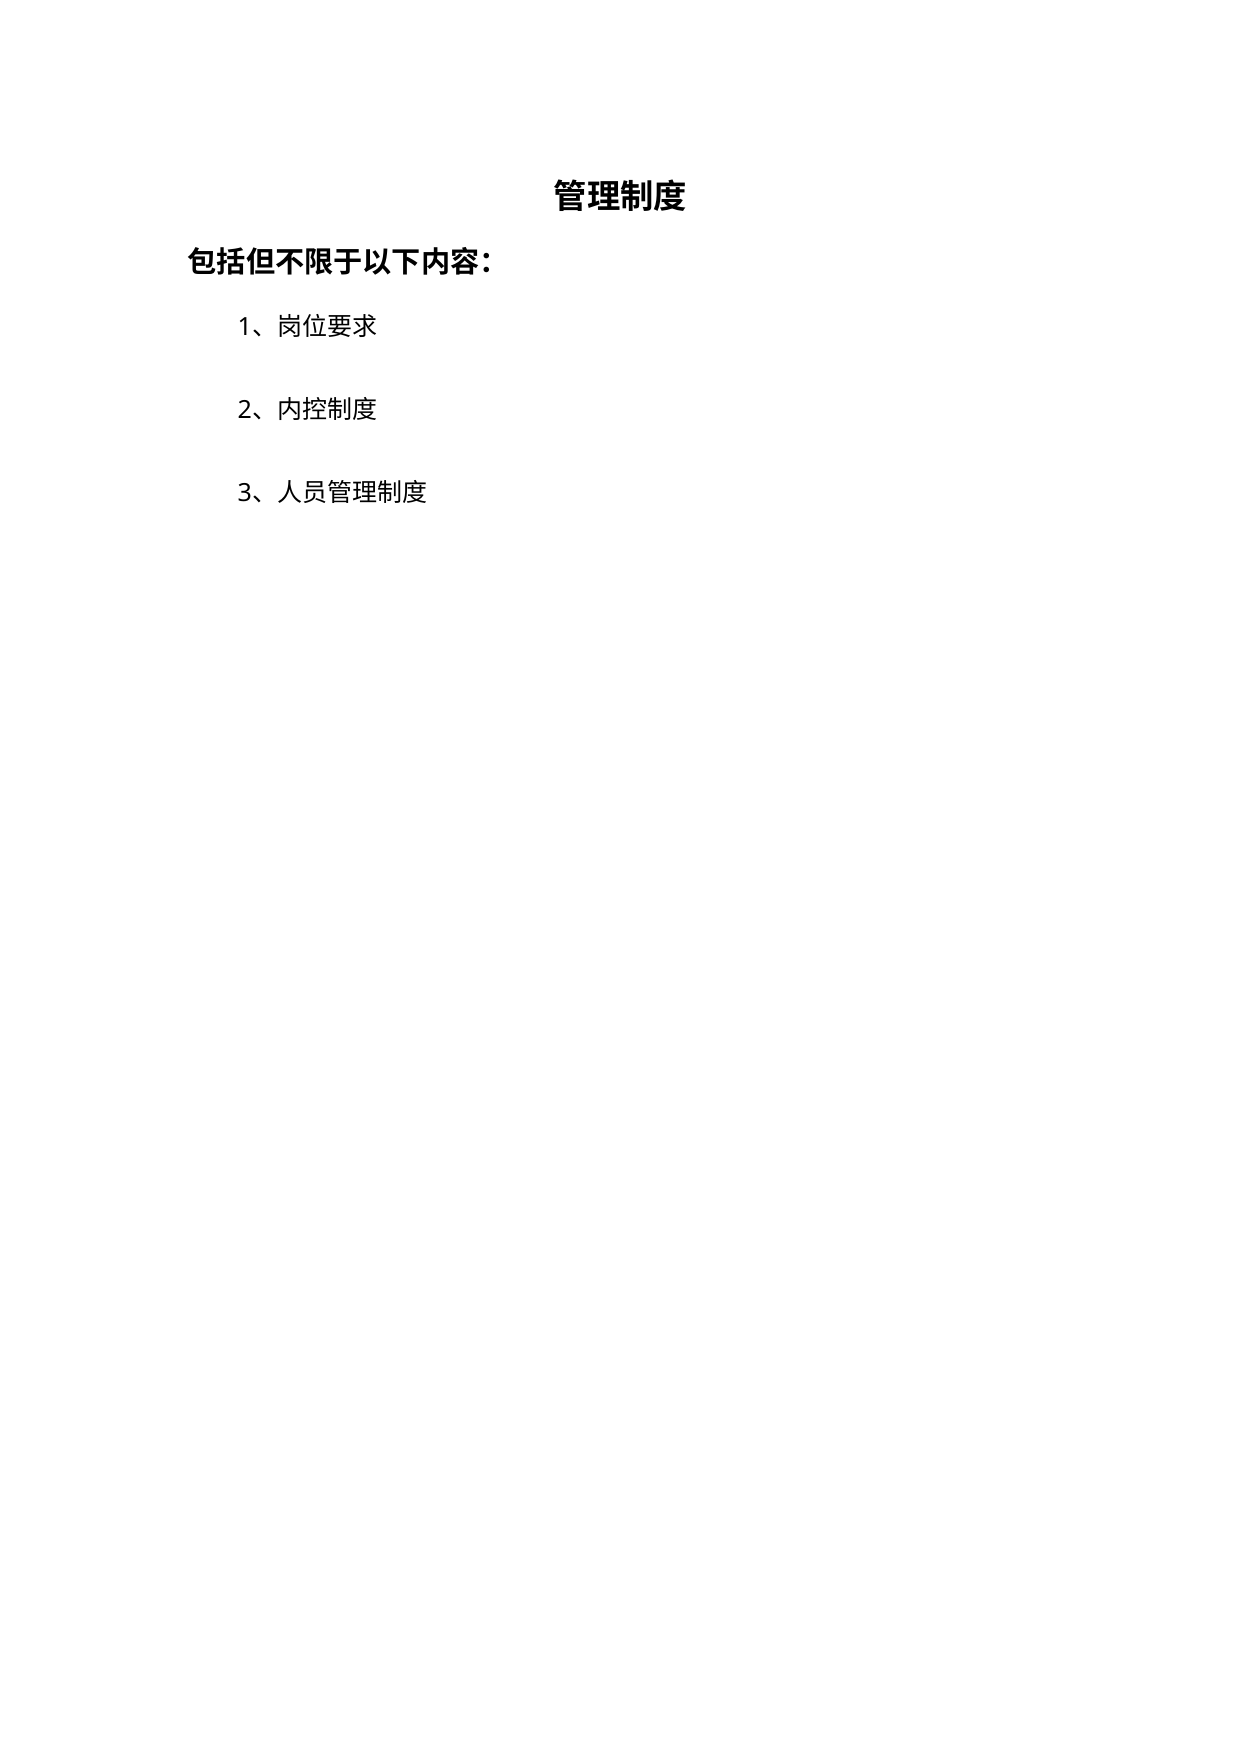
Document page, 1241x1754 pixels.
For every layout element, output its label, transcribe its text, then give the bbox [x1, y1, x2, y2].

text 包括但不限于以下内容： [187, 227, 1053, 292]
list 3、人员管理制度 [187, 458, 1053, 523]
list 1、岗位要求 [187, 292, 1053, 357]
list 2、内控制度 [187, 375, 1053, 440]
text 管理制度 [187, 162, 1053, 227]
